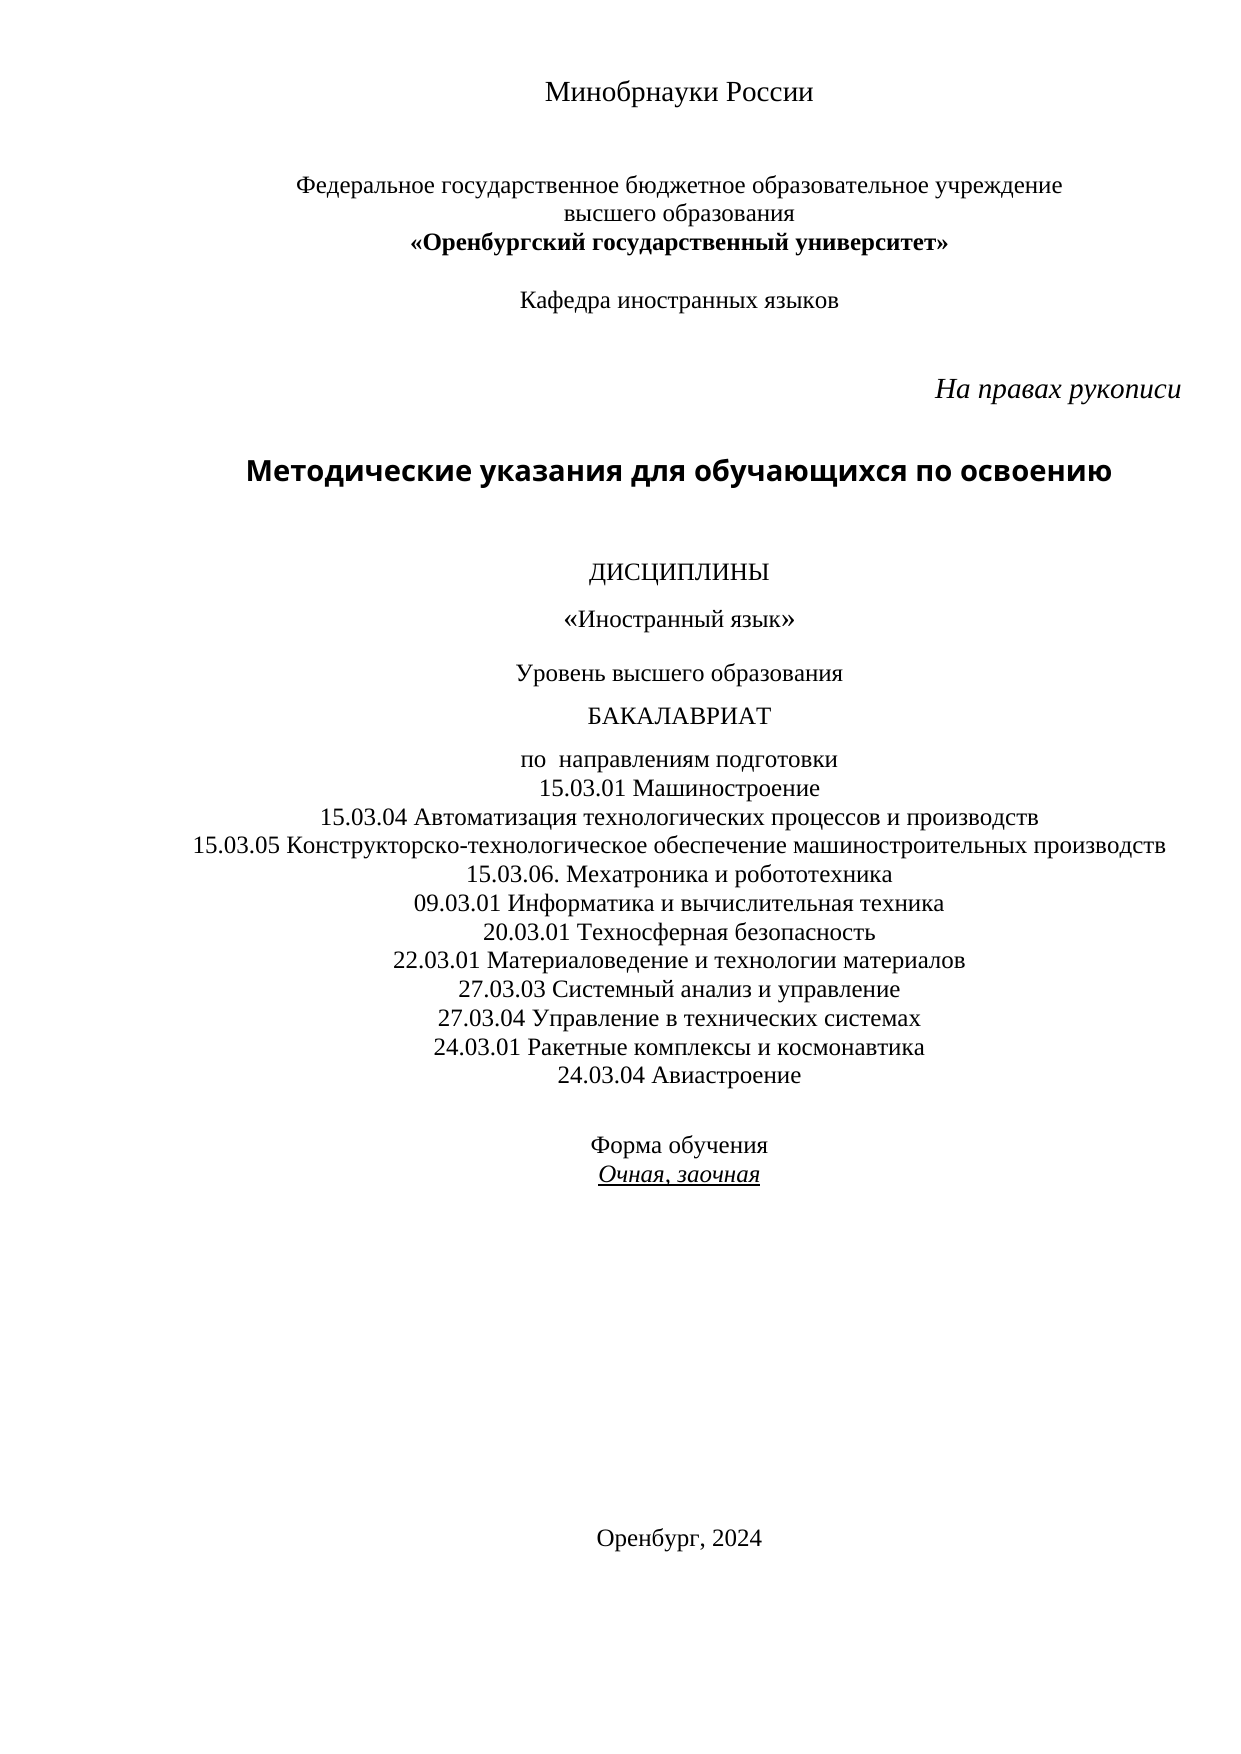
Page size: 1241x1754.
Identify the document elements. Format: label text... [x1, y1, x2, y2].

text 24.03.04 Авиастроение [177, 1061, 1181, 1089]
text 09.03.01 Информатика и вычислительная техника [177, 888, 1181, 917]
text Методические указания для обучающихся по освоению [177, 451, 1181, 490]
text Минобрнауки России [177, 74, 1181, 107]
text 15.03.05 Конструкторско-технологическое обеспечение машиностроительных производств [177, 831, 1181, 859]
text Федеральное государственное бюджетное образовательное учреждение [177, 170, 1181, 198]
text 27.03.03 Системный анализ и управление [177, 974, 1181, 1003]
text высшего образования [177, 198, 1181, 227]
text по направлениям подготовки [177, 744, 1181, 773]
text Оренбург, 2024 [177, 1523, 1181, 1552]
text «Иностранный язык» [177, 600, 1181, 634]
text 24.03.01 Ракетные комплексы и космонавтика [177, 1032, 1181, 1061]
text 15.03.06. Мехатроника и робототехника [177, 859, 1181, 888]
text «Оренбургский государственный университет» [177, 227, 1181, 256]
text 22.03.01 Материаловедение и технологии материалов [177, 946, 1181, 974]
text Очная, заочная [177, 1159, 1181, 1188]
text ДИСЦИПЛИНЫ [177, 557, 1181, 586]
text На правах рукописи [177, 371, 1181, 404]
text 20.03.01 Техносферная безопасность [177, 917, 1181, 946]
text 15.03.04 Автоматизация технологических процессов и производств [177, 802, 1181, 831]
text БАКАЛАВРИАТ [177, 701, 1181, 730]
text 27.03.04 Управление в технических системах [177, 1003, 1181, 1032]
text Кафедра иностранных языков [177, 285, 1181, 313]
text Уровень высшего образования [177, 658, 1181, 687]
text Форма обучения [177, 1131, 1181, 1159]
text 15.03.01 Машиностроение [177, 773, 1181, 802]
